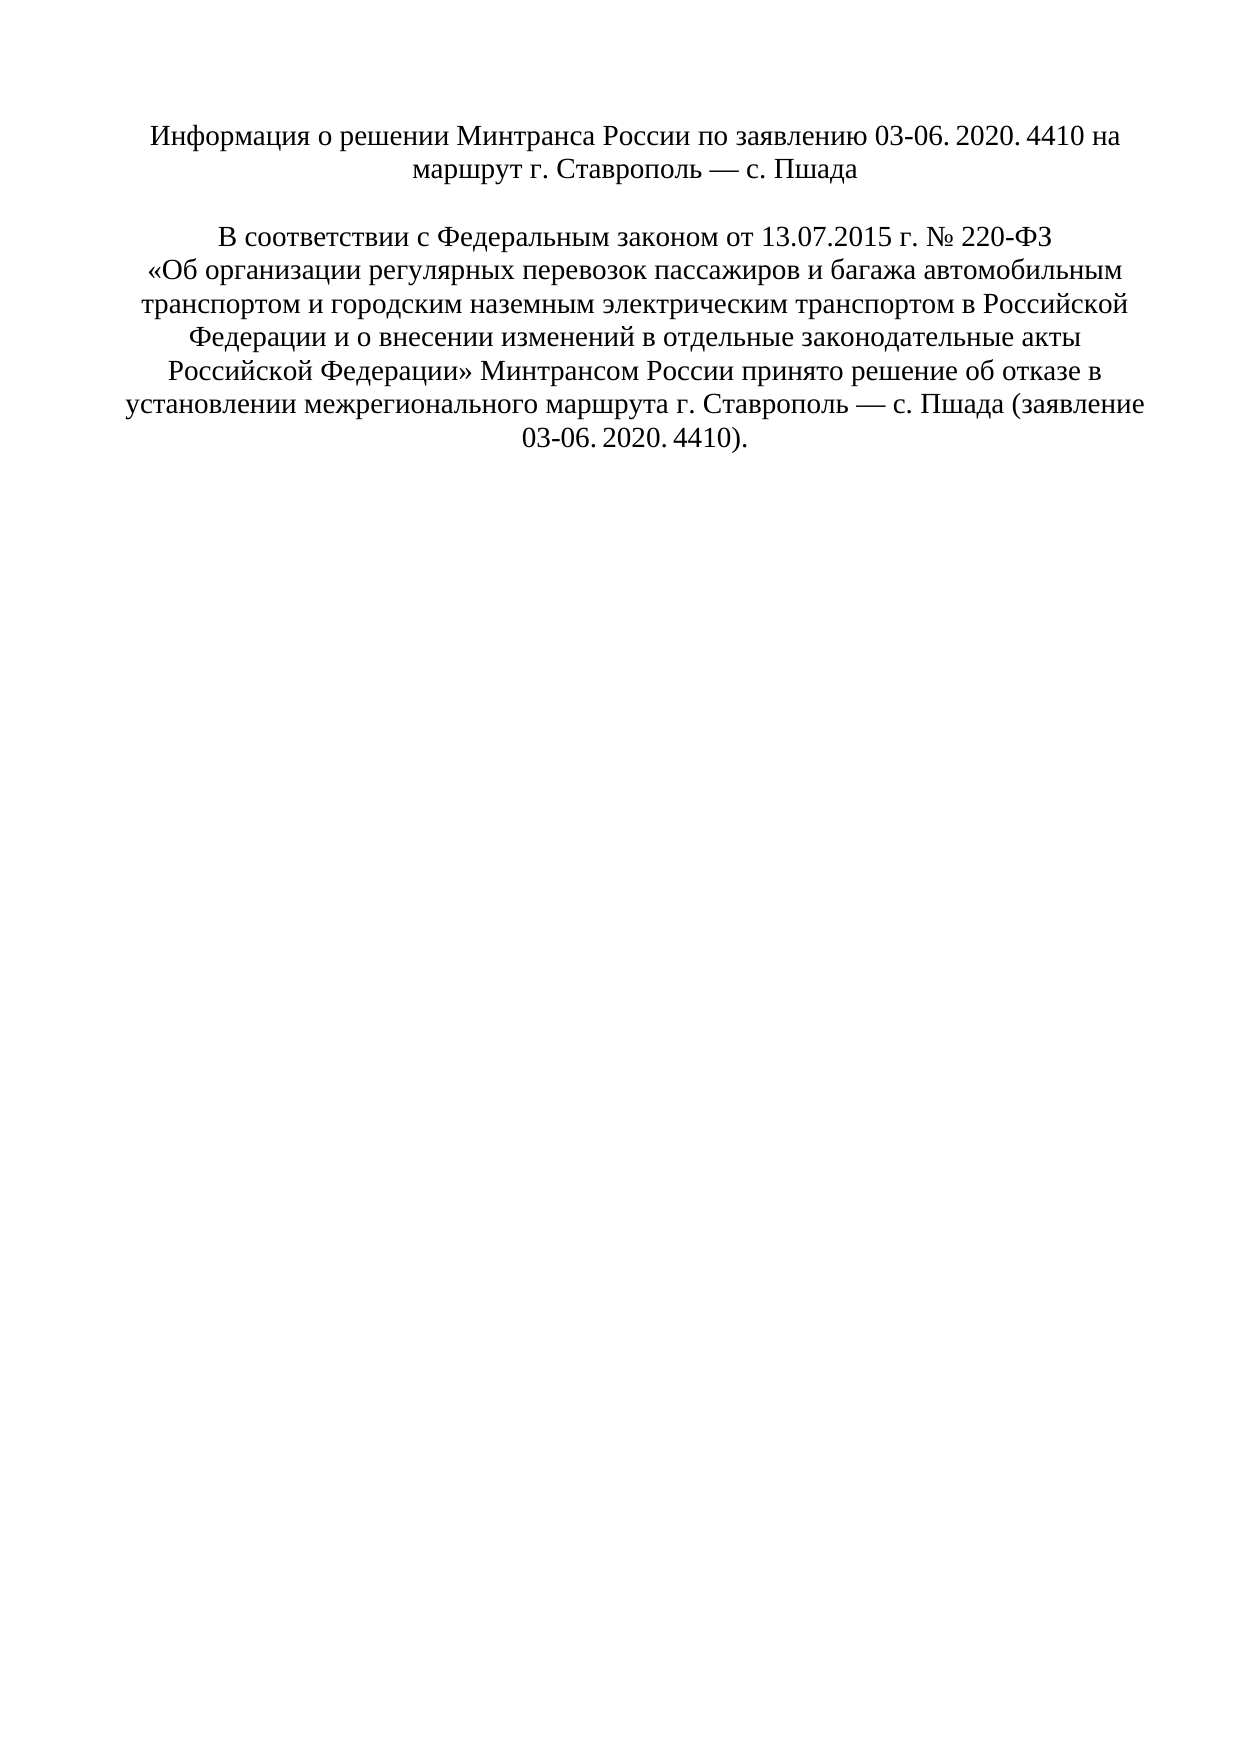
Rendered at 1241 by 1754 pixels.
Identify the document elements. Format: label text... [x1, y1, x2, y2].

text В соответствии с Федеральным законом от 13.07.2015 г. № 220-ФЗ «Об организации регулярных перевозок пассажиров и багажа автомобильным транспортом и городским наземным электрическим транспортом в Российской Федерации и о внесении изменений в отдельные законодательные акты Российской Федерации» Минтрансом России принято решение об отказе в установлении межрегионального маршрута г. Ставрополь — с. Пшада (заявление 03-06. 2020. 4410). [118, 219, 1152, 453]
text Информация о решении Минтранса России по заявлению 03-06. 2020. 4410 на маршрут г. Ставрополь — с. Пшада [118, 118, 1152, 185]
